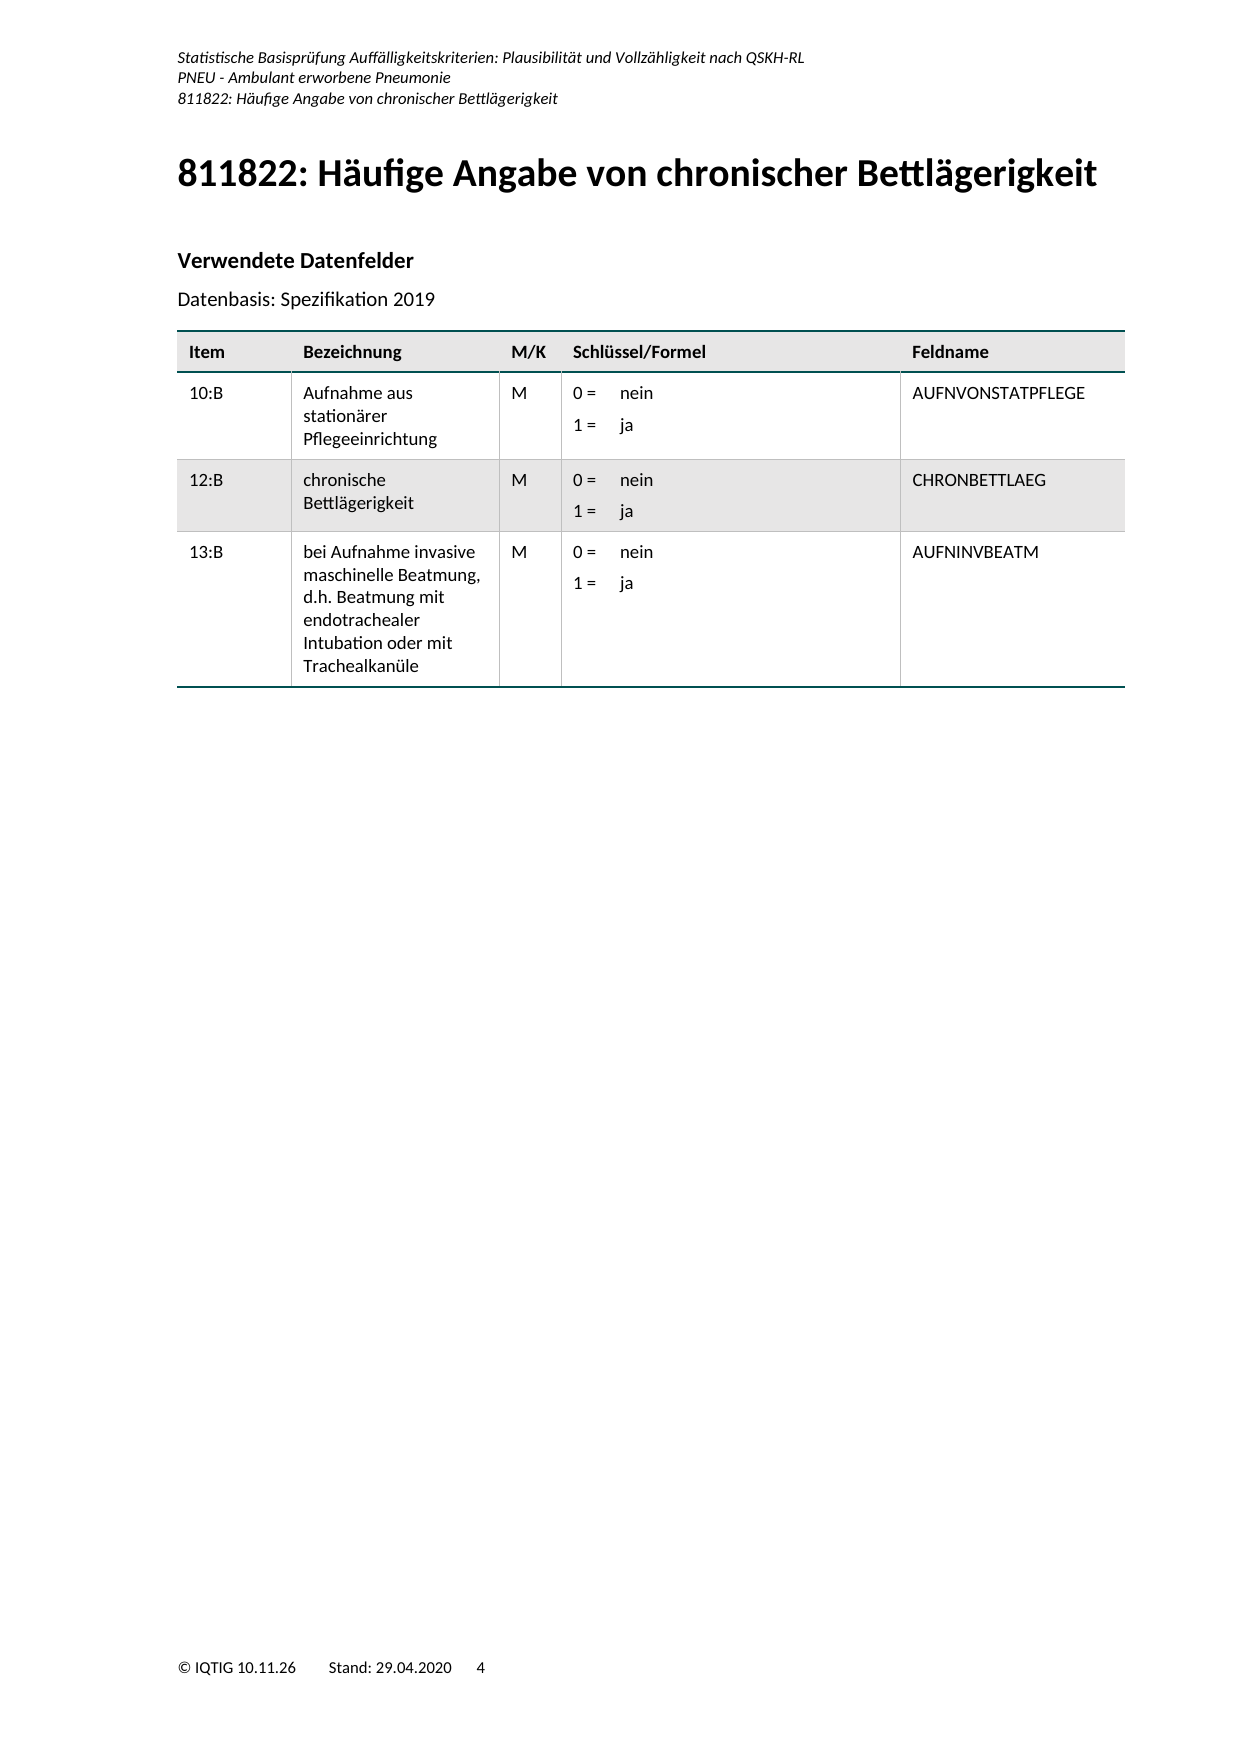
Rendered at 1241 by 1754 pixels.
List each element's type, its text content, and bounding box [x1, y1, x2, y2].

table_header Feldname [901, 332, 1125, 371]
table_cell Aufnahme aus stationärer Pflegeeinrichtung [292, 373, 499, 459]
table_cell 10:B [177, 373, 291, 459]
table_header M/K [499, 332, 561, 371]
table_cell CHRONBETTLAEG [901, 460, 1125, 531]
table_cell 0 = nein 1 = ja [562, 460, 900, 531]
table_header Schlüssel/Formel [561, 332, 901, 371]
text Verwendete Datenfelder [177, 246, 1122, 274]
table_cell M [500, 460, 561, 531]
table_cell M [500, 532, 561, 686]
table_cell bei Aufnahme invasive maschinelle Beatmung, d.h. Beatmung mit endotrachealer Intubation oder mit Trachealkanüle [292, 532, 499, 686]
table_header Bezeichnung [291, 332, 499, 371]
table_cell 12:B [177, 460, 291, 531]
table_cell 0 = nein 1 = ja [562, 532, 900, 686]
table_header Item [177, 332, 291, 371]
table_cell 0 = nein 1 = ja [562, 373, 900, 459]
table_cell M [500, 373, 561, 459]
table_cell AUFNINVBEATM [901, 532, 1125, 686]
table_cell 13:B [177, 532, 291, 686]
table_cell chronische Bettlägerigkeit [292, 460, 499, 531]
text 811822: Häufige Angabe von chronischer Bettlägerigkeit [177, 148, 1122, 196]
table_cell AUFNVONSTATPFLEGE [901, 373, 1125, 459]
text Datenbasis: Spezifikation 2019 [177, 287, 1122, 312]
